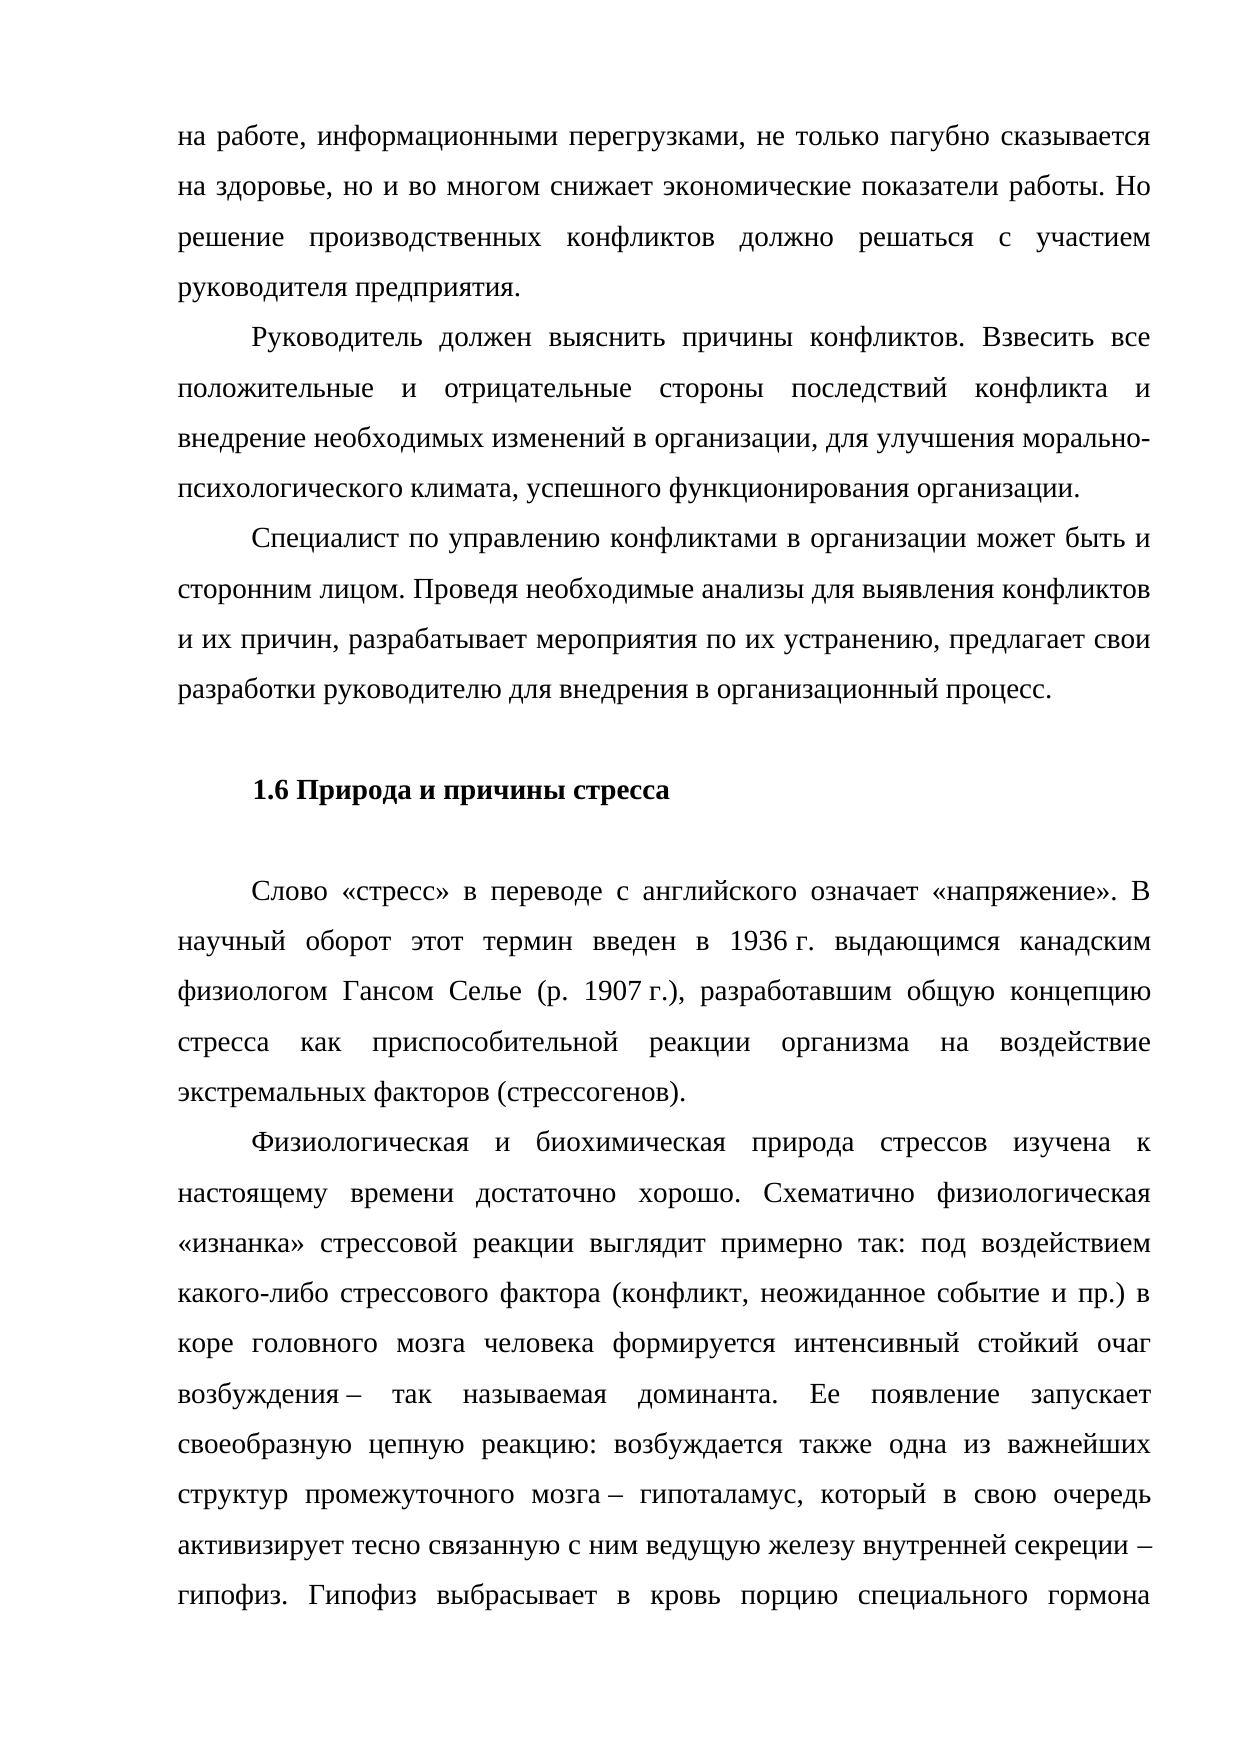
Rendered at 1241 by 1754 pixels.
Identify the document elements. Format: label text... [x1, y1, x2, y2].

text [177, 1124, 1152, 1611]
text Руководитель должен выяснить причины конфликтов. Взвесить все положительные и отрицательные стороны последствий конфликта и внедрение необходимых изменений в организации, для улучшения морально-психологического климата, успешного функционирования организации. [177, 319, 1152, 504]
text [177, 118, 1152, 303]
text Слово «стресс» в переводе с английского означает «напряжение». В научный оборот этот термин введен в 1936 г. выдающимся канадским физиологом Гансом Селье (р. 1907 г.), разработавшим общую концепцию стресса как приспособительной реакции организма на воздействие экстремальных факторов (стрессогенов). [177, 873, 1152, 1108]
text Специалист по управлению конфликтами в организации может быть и сторонним лицом. Проведя необходимые анализы для выявления конфликтов и их причин, разрабатывает мероприятия по их устранению, предлагает свои разработки руководителю для внедрения в организационный процесс. [177, 521, 1152, 705]
text 1.6 Природа и причины стресса [177, 772, 1152, 806]
